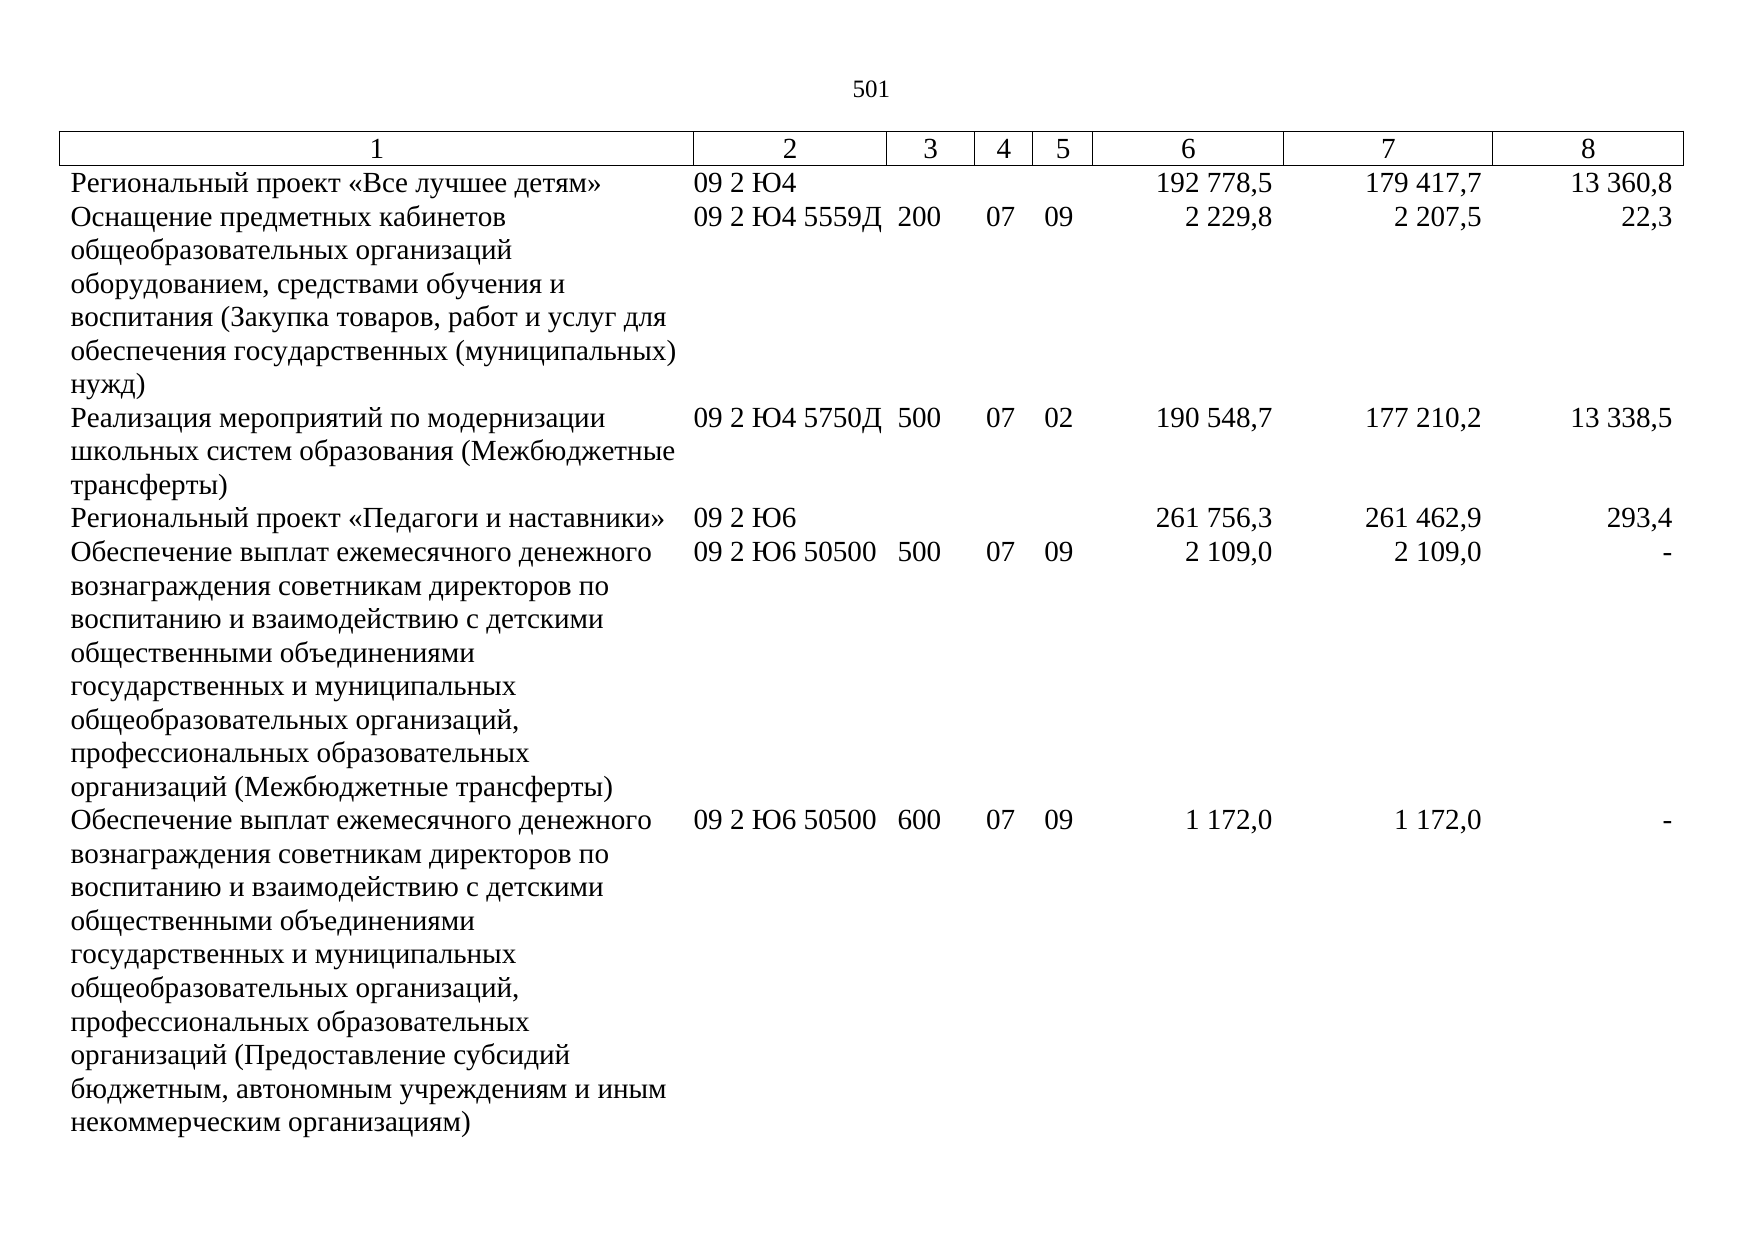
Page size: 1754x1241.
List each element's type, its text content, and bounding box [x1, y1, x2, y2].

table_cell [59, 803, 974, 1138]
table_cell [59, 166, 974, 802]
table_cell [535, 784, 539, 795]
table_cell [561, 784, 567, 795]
table_header 6 [1093, 132, 1283, 165]
table_header 5 [1033, 132, 1092, 165]
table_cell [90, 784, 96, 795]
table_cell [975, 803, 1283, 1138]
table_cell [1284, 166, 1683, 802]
table_header 1 [60, 132, 693, 165]
table_header 4 [975, 132, 1032, 165]
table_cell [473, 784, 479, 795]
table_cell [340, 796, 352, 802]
table_header 8 [1493, 132, 1683, 165]
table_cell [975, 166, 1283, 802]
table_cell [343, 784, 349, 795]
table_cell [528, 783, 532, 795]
table_header 7 [1284, 132, 1492, 165]
table_header 3 [887, 132, 974, 165]
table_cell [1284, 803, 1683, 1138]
table_header 2 [694, 132, 886, 165]
